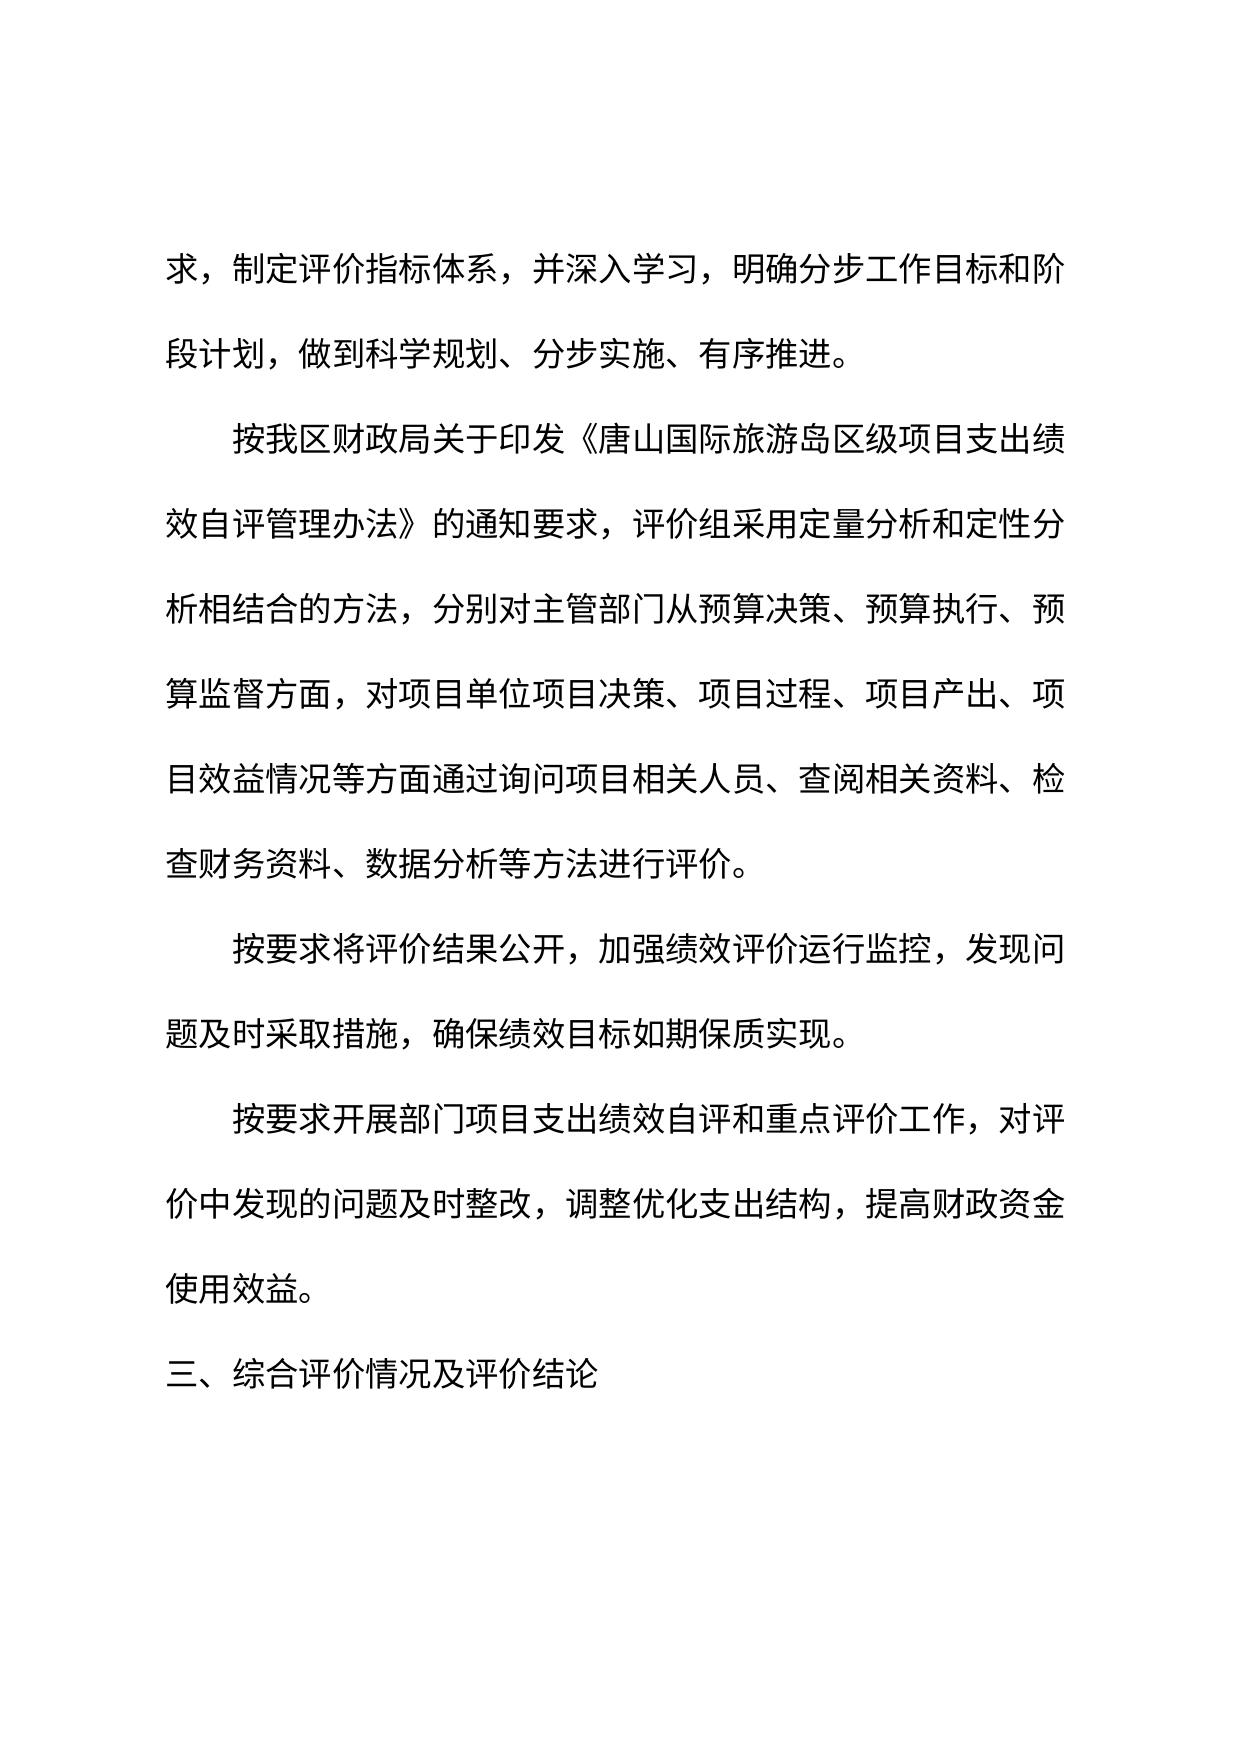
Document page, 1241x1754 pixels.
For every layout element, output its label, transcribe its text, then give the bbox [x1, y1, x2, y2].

text 按要求将评价结果公开，加强绩效评价运行监控，发现问题及时采取措施，确保绩效目标如期保质实现。 [165, 904, 1087, 1074]
text 按我区财政局关于印发《唐山国际旅游岛区级项目支出绩效自评管理办法》的通知要求，评价组采用定量分析和定性分析相结合的方法，分别对主管部门从预算决策、预算执行、预算监督方面，对项目单位项目决策、项目过程、项目产出、项目效益情况等方面通过询问项目相关人员、查阅相关资料、检查财务资料、数据分析等方法进行评价。 [165, 394, 1087, 904]
list 三、综合评价情况及评价结论 [165, 1329, 1087, 1414]
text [165, 224, 1087, 394]
text 按要求开展部门项目支出绩效自评和重点评价工作，对评价中发现的问题及时整改，调整优化支出结构，提高财政资金使用效益。 [165, 1074, 1087, 1329]
